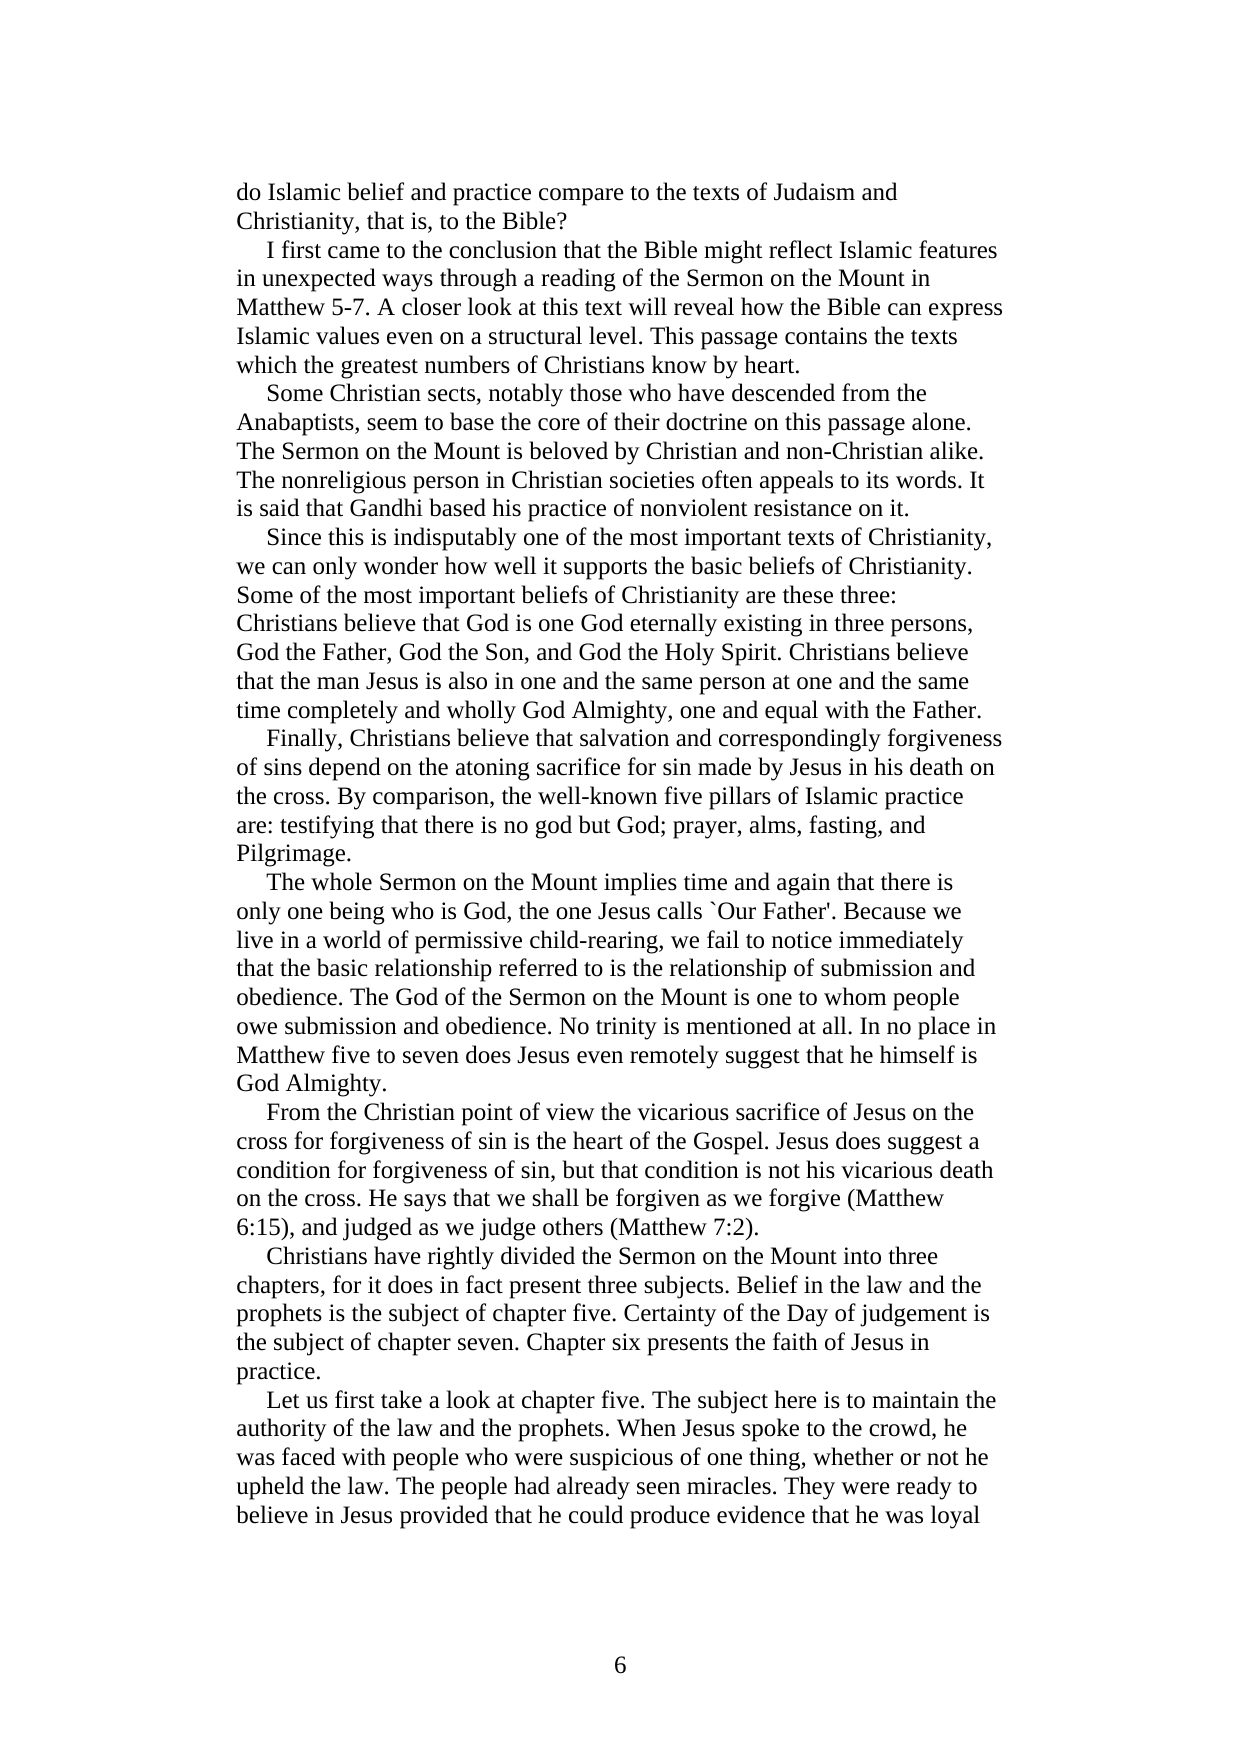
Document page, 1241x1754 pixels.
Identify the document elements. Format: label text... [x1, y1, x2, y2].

text Since this is indisputably one of the most important texts of Christianity, we can only wonder how well it supports the basic beliefs of Christianity. Some of the most important beliefs of Christianity are these three: Christians believe that God is one God eternally existing in three persons, God the Father, God the Son, and God the Holy Spirit. Christians believe that the man Jesus is also in one and the same person at one and the same time completely and wholly God Almighty, one and equal with the Father. [236, 522, 1004, 723]
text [236, 177, 1004, 235]
text From the Christian point of view the vicarious sacrifice of Jesus on the cross for forgiveness of sin is the heart of the Gospel. Jesus does suggest a condition for forgiveness of sin, but that condition is not his vicarious death on the cross. He says that we shall be forgiven as we forgive (Matthew 6:15), and judged as we judge others (Matthew 7:2). [236, 1097, 1004, 1241]
text Christians have rightly divided the Sermon on the Mount into three chapters, for it does in fact present three subjects. Belief in the law and the prophets is the subject of chapter five. Certainty of the Day of judgement is the subject of chapter seven. Chapter six presents the faith of Jesus in practice. [236, 1241, 1004, 1385]
text The whole Sermon on the Mount implies time and again that there is only one being who is God, the one Jesus calls `Our Father'. Because we live in a world of permissive child-rearing, we fail to notice immediately that the basic relationship referred to is the relationship of submission and obedience. The God of the Sermon on the Mount is one to whom people owe submission and obedience. No trinity is mentioned at all. In no place in Matthew five to seven does Jesus even remotely suggest that he himself is God Almighty. [236, 867, 1004, 1097]
text Finally, Christians believe that salvation and correspond­ingly forgiveness of sins depend on the atoning sacrifice for sin made by Jesus in his death on the cross. By comparison, the well-known five pillars of Islamic practice are: testifying that there is no god but God; prayer, alms, fasting, and Pilgrimage. [236, 723, 1004, 867]
text Some Christian sects, notably those who have descended from the Anabaptists, seem to base the core of their doctrine on this passage alone. The Sermon on the Mount is beloved by Christian and non-Christian alike. The non­religious person in Christian societies often appeals to its words. It is said that Gandhi based his practice of non­violent resistance on it. [236, 378, 1004, 522]
text I first came to the conclusion that the Bible might reflect Islamic features in unexpected ways through a reading of the Sermon on the Mount in Matthew 5-7. A closer look at this text will reveal how the Bible can express Islamic values even on a structural level. This passage contains the texts which the greatest numbers of Christians know by heart. [236, 235, 1004, 378]
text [236, 1385, 1004, 1528]
